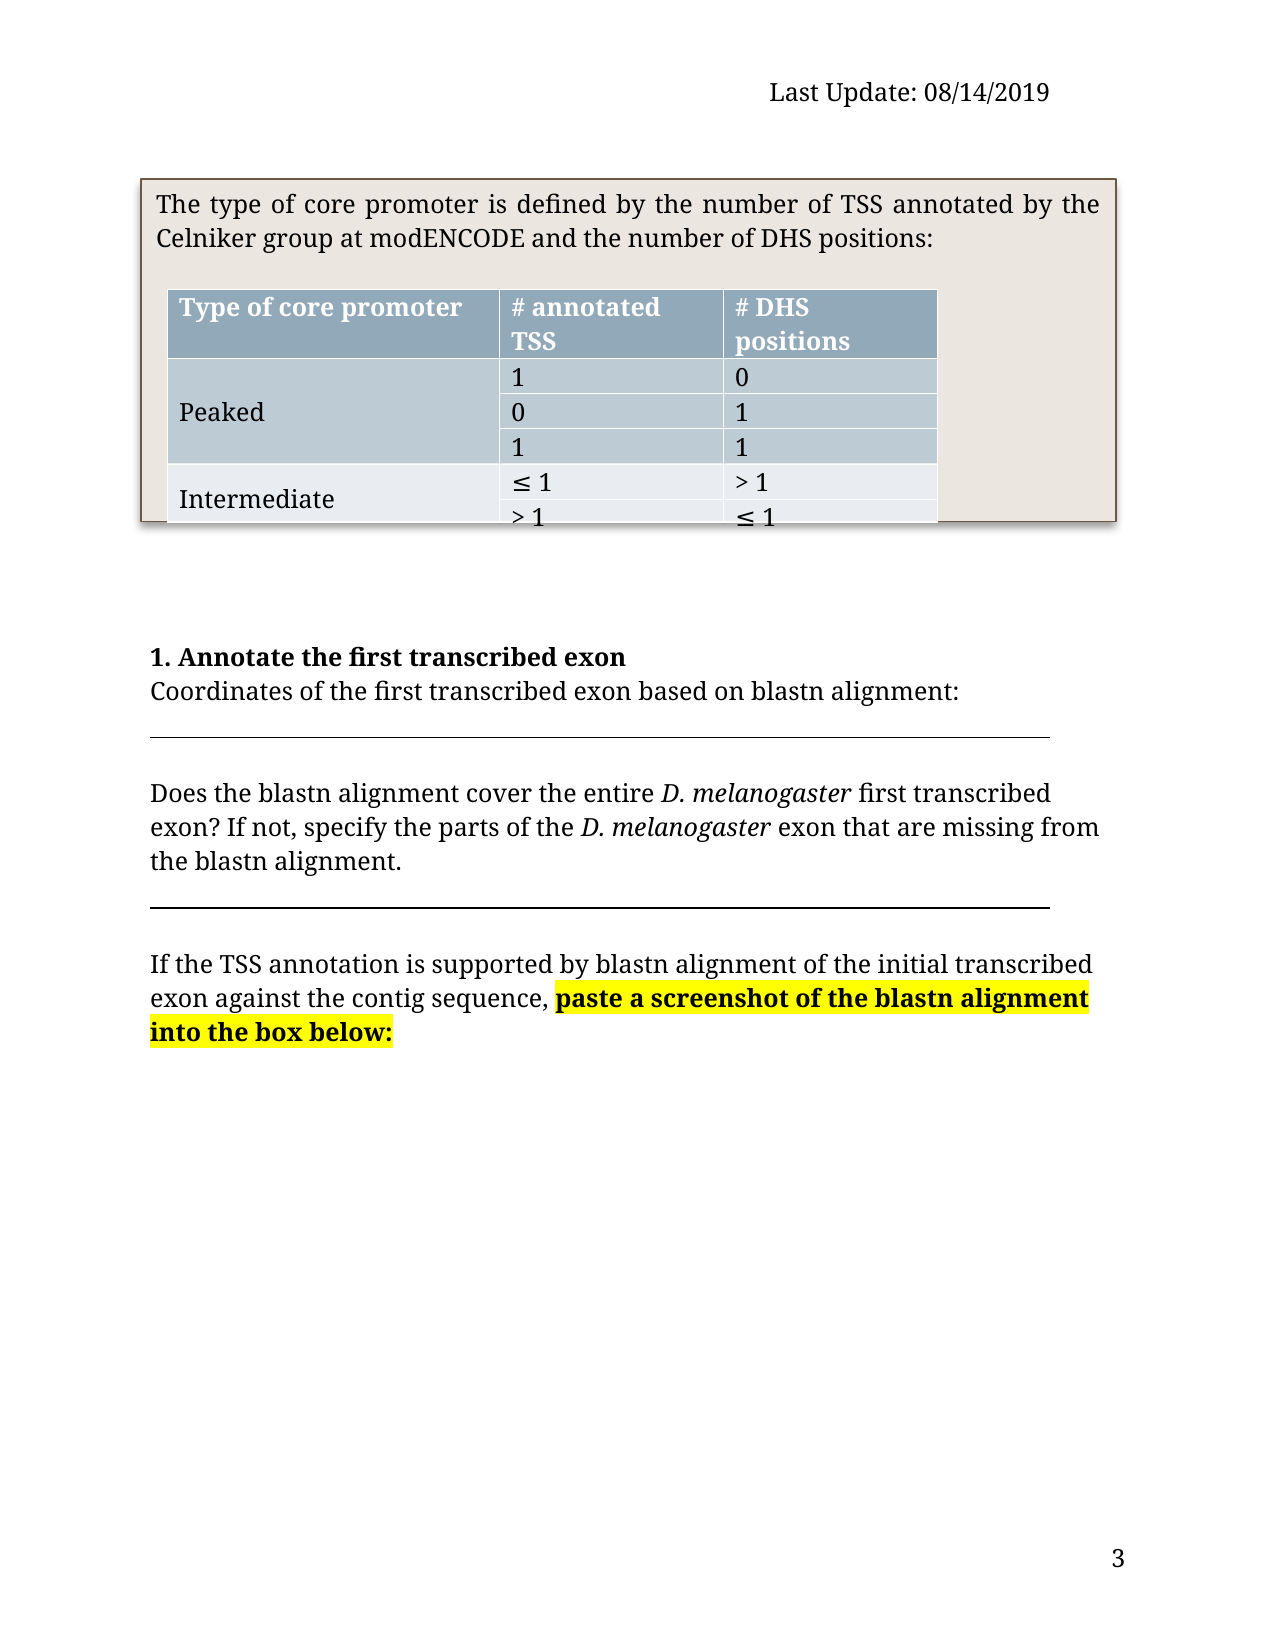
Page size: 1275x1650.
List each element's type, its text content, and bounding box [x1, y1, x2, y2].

text Coordinates of the first transcribed exon based on blastn alignment: [150, 674, 1125, 708]
text If the TSS annotation is supported by blastn alignment of the initial transcribed exon against the contig sequence, paste a screenshot of the blastn alignment into the box below: [150, 946, 1125, 1048]
text Does the blastn alignment cover the entire D. melanogaster first transcribed exon? If not, specify the parts of the D. melanogaster exon that are missing from the blastn alignment. [150, 776, 1125, 878]
text 1. Annotate the first transcribed exon [150, 640, 1125, 674]
